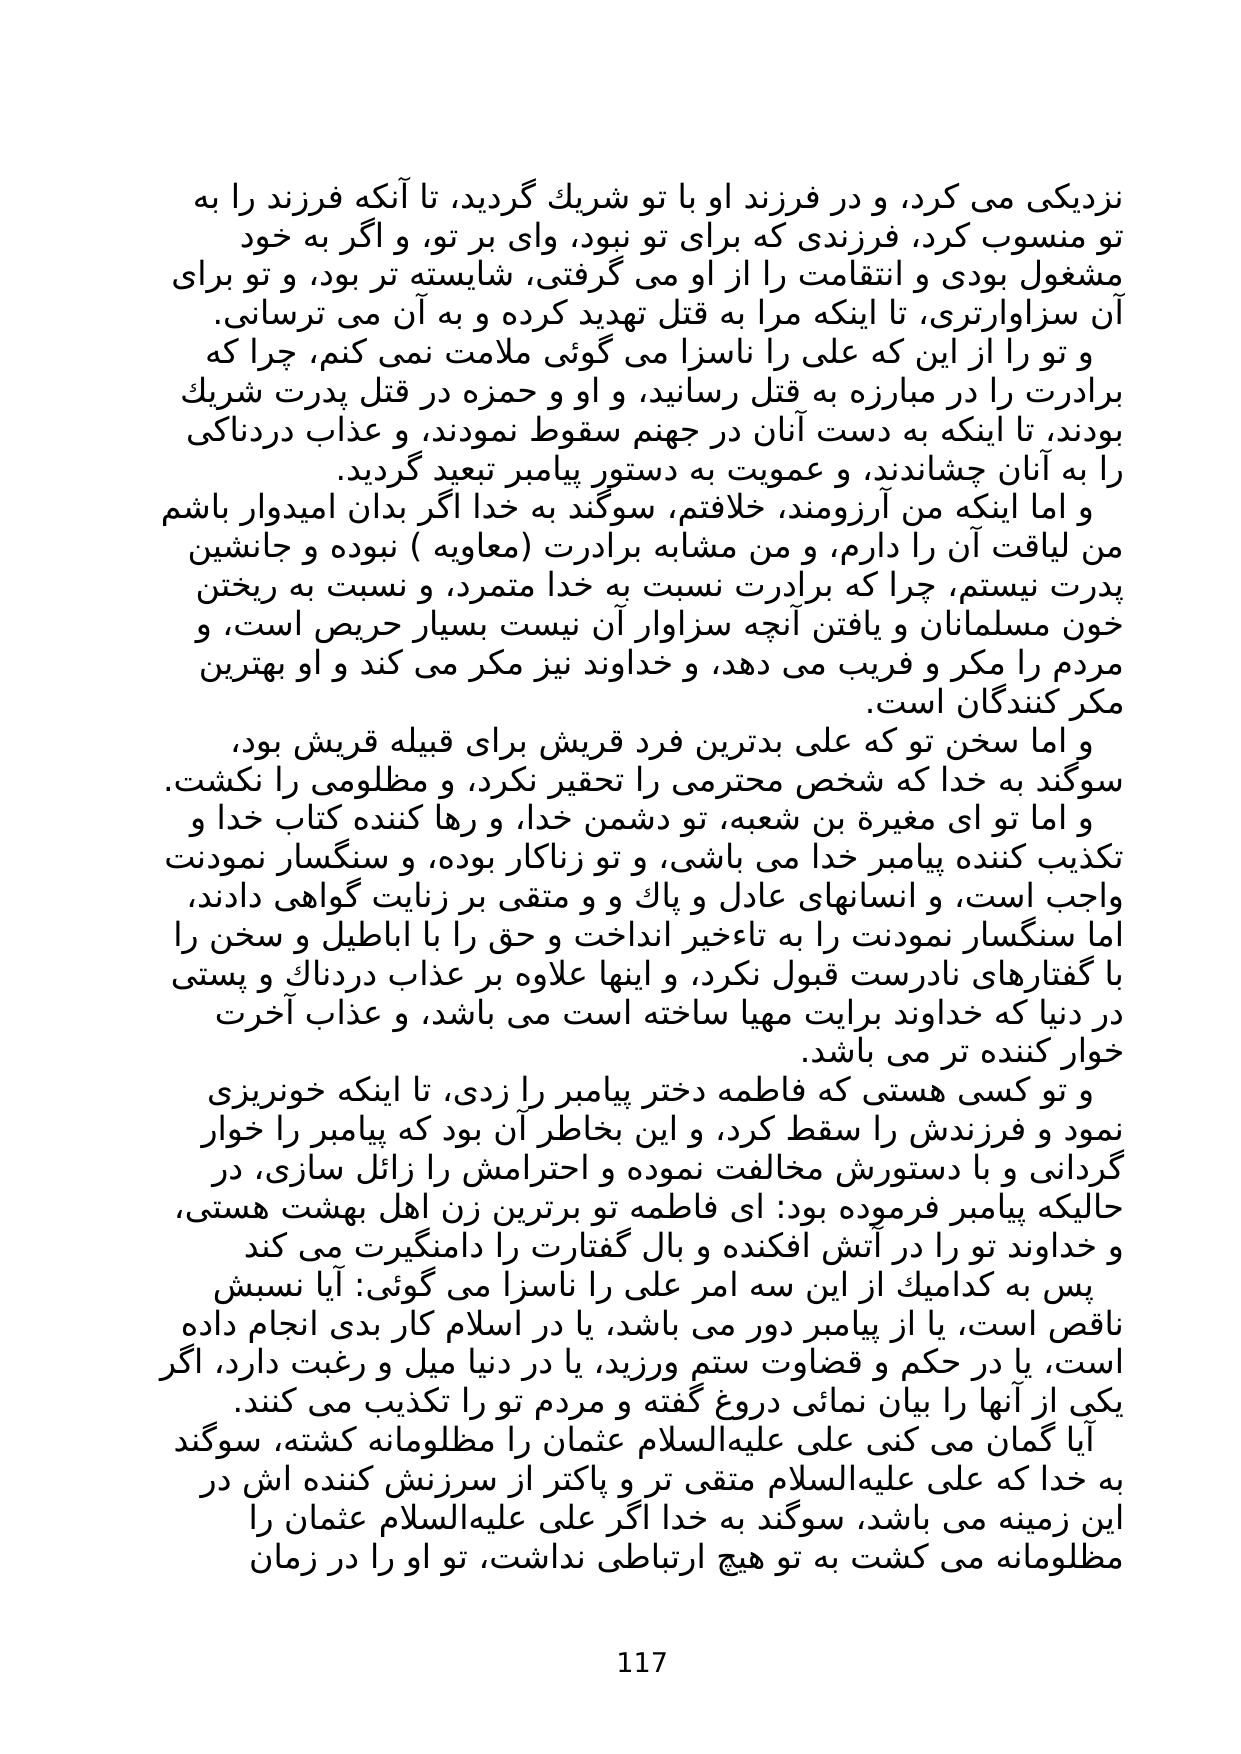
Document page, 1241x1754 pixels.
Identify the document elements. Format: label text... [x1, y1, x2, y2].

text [159, 177, 1125, 333]
text و اما اينكه من آرزومند، خلافتم، سوگند به خدا اگر بدان اميدوار باشم من لياقت آن را دارم، و من مشابه برادرت (معاويه ) نبوده و جانشين پدرت نيستم، چرا كه برادرت نسبت به خدا متمرد، و نسبت به ريختن خون مسلمانان و يافتن آنچه سزاوار آن نيست بسيار حريص است، و مردم را مكر و فريب مى دهد، و خداوند نيز مكر مى كند و او بهترين مكر كنندگان است. [159, 488, 1125, 721]
text و تو را از اين كه على را ناسزا مى گوئى ملامت نمى كنم، چرا كه برادرت را در مبارزه به قتل رسانيد، و او و حمزه در قتل پدرت شريك بودند، تا اينكه به دست آنان در جهنم سقوط نمودند، و عذاب دردناكى را به آنان چشاندند، و عمويت به دستور پيامبر تبعيد گرديد. [159, 333, 1125, 488]
text و اما تو اى مغيرة بن شعبه، تو دشمن خدا، و رها كننده كتاب خدا و تكذيب كننده پيامبر خدا مى باشى، و تو زناكار بوده، و سنگسار نمودنت واجب است، و انسانهاى عادل و پاك و و متقى بر زنايت گواهى دادند، اما سنگسار نمودنت را به تاءخير انداخت و حق را با اباطيل و سخن را با گفتارهاى نادرست قبول نكرد، و اينها علاوه بر عذاب دردناك و پستى در دنيا كه خداوند برايت مهيا ساخته است مى باشد، و عذاب آخرت خوار كننده تر مى باشد. [159, 799, 1125, 1071]
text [159, 1421, 1125, 1576]
text و تو كسى هستى كه فاطمه دختر پيامبر را زدى، تا اينكه خونريزى نمود و فرزندش را سقط كرد، و اين بخاطر آن بود كه پيامبر را خوار گردانى و با دستورش مخالفت نموده و احترامش را زائل سازى، در حاليكه پيامبر فرموده بود: اى فاطمه تو برترين زن اهل بهشت هستى، و خداوند تو را در آتش افكنده و بال گفتارت را دامنگيرت مى كند [159, 1071, 1125, 1265]
text پس به كداميك از اين سه امر على را ناسزا مى گوئى: آيا نسبش ناقص است، يا از پيامبر دور مى باشد، يا در اسلام كار بدى انجام داده است، يا در حكم و قضاوت ستم ورزيد، يا در دنيا ميل و رغبت دارد، اگر يكى از آنها را بيان نمائى دروغ گفته و مردم تو را تكذيب مى كنند. [159, 1265, 1125, 1421]
text و اما سخن تو كه على بدترين فرد قريش براى قبيله قريش بود، سوگند به خدا كه شخص محترمى را تحقير نكرد، و مظلومى را نكشت. [159, 721, 1125, 799]
